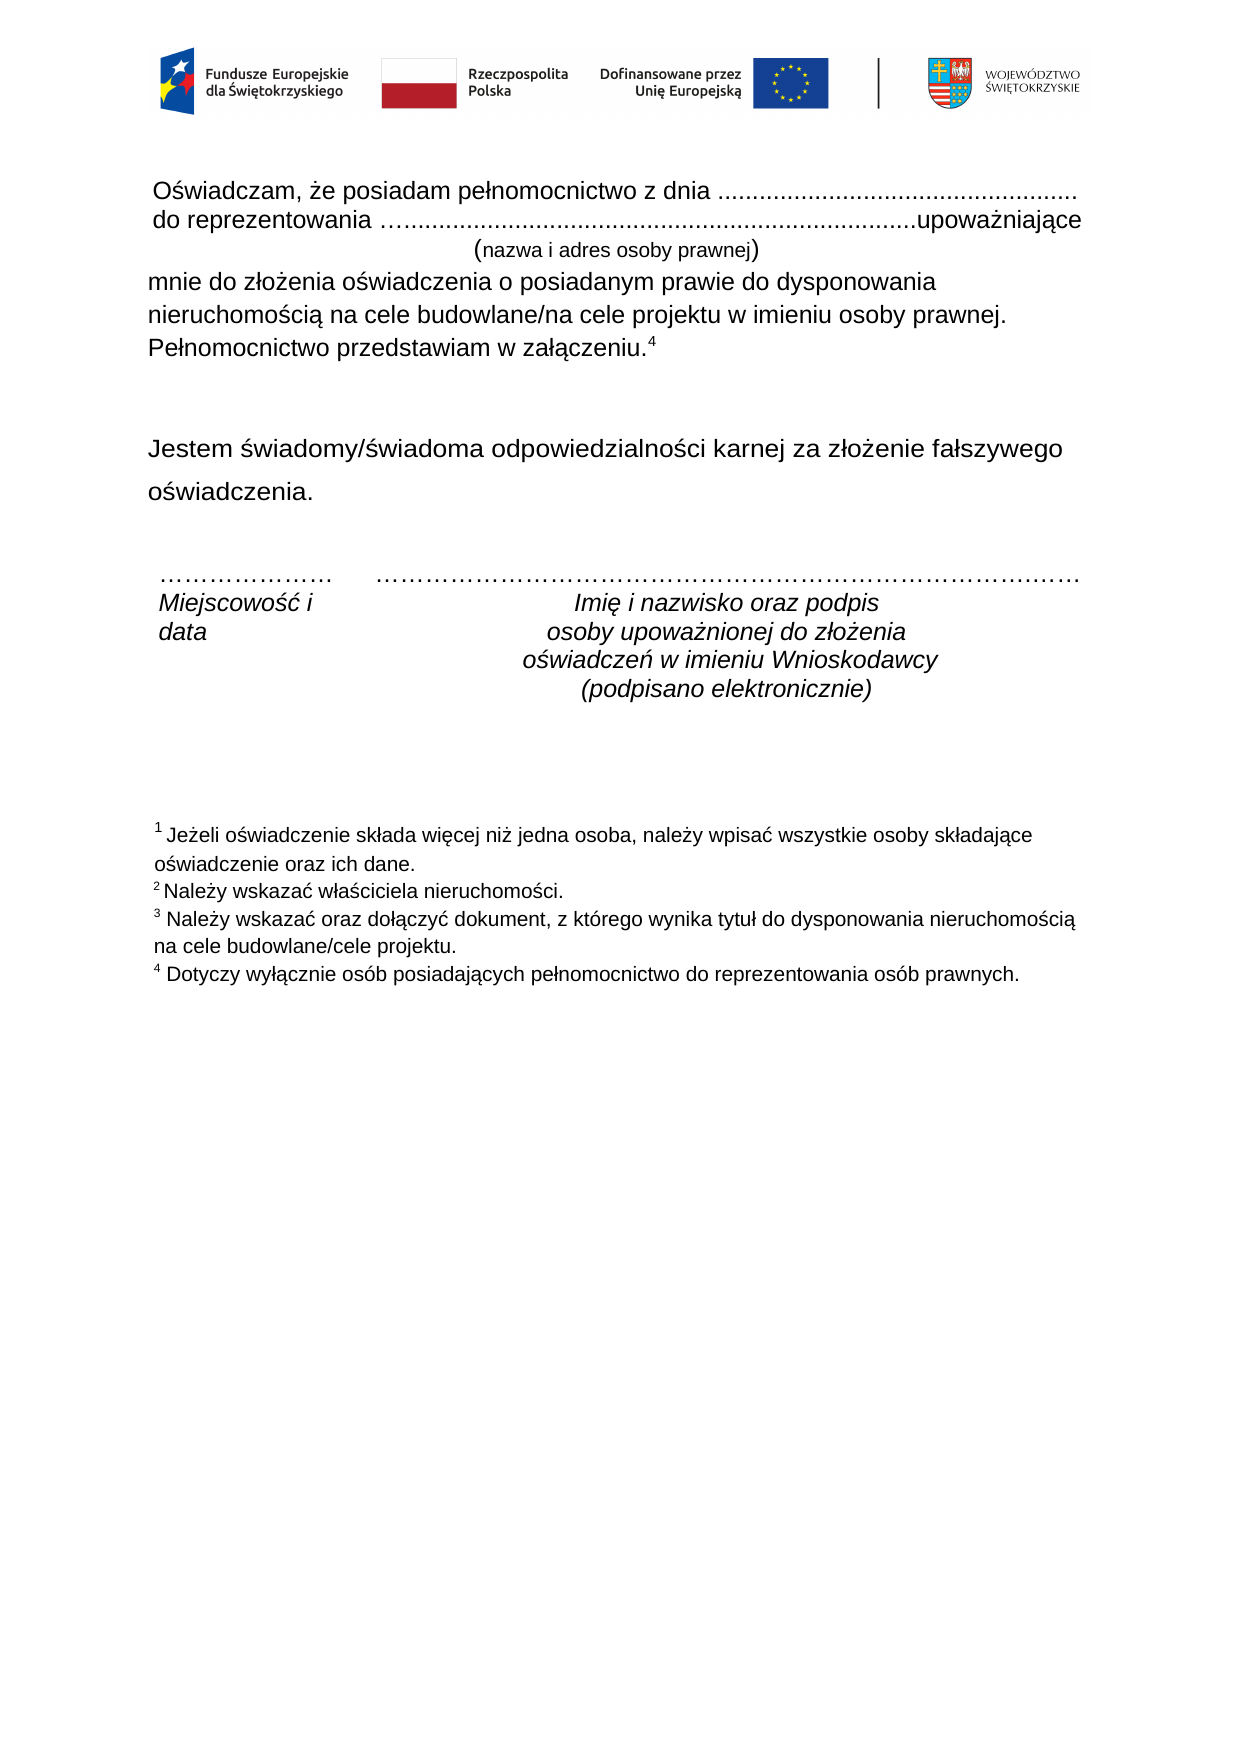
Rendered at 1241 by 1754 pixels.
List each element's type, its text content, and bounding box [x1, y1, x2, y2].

text mnie do złożenia oświadczenia o posiadanym prawie do dysponowania nieruchomością na cele budowlane/na cele projektu w imieniu osoby prawnej. Pełnomocnictwo przedstawiam w załączeniu.4 [148, 267, 1093, 362]
table_header ………………… [147, 559, 363, 588]
text 3 Należy wskazać oraz dołączyć dokument, z którego wynika tytuł do dysponowania nieruchomością na cele budowlane/cele projektu. [154, 906, 1093, 958]
text Oświadczam, że posiadam pełnomocnictwo z dnia .................................................... do reprezentowania …..........................................................................upoważniające [152, 176, 1093, 234]
text Jestem świadomy/świadoma odpowiedzialności karnej za złożenie fałszywego oświadczenia. [148, 434, 1093, 506]
text 2 Należy wskazać właściciela nieruchomości. [153, 879, 1093, 903]
text 1 Jeżeli oświadczenie składa więcej niż jedna osoba, należy wpisać wszystkie osoby składające oświadczenie oraz ich dane. [154, 819, 1093, 875]
picture [147, 44, 1093, 118]
text (nazwa i adres osoby prawnej) [148, 234, 1093, 263]
table_header …………………………………………………………………….…… [363, 559, 1093, 588]
table_cell Miejscowość i data [147, 588, 363, 703]
text 4 Dotyczy wyłącznie osób posiadających pełnomocnictwo do reprezentowania osób prawnych. [154, 961, 1093, 985]
table_cell Imię i nazwisko oraz podpis osoby upoważnionej do złożenia oświadczeń w imieniu Wnioskodawcy (podpisano elektronicznie) [363, 588, 1093, 703]
